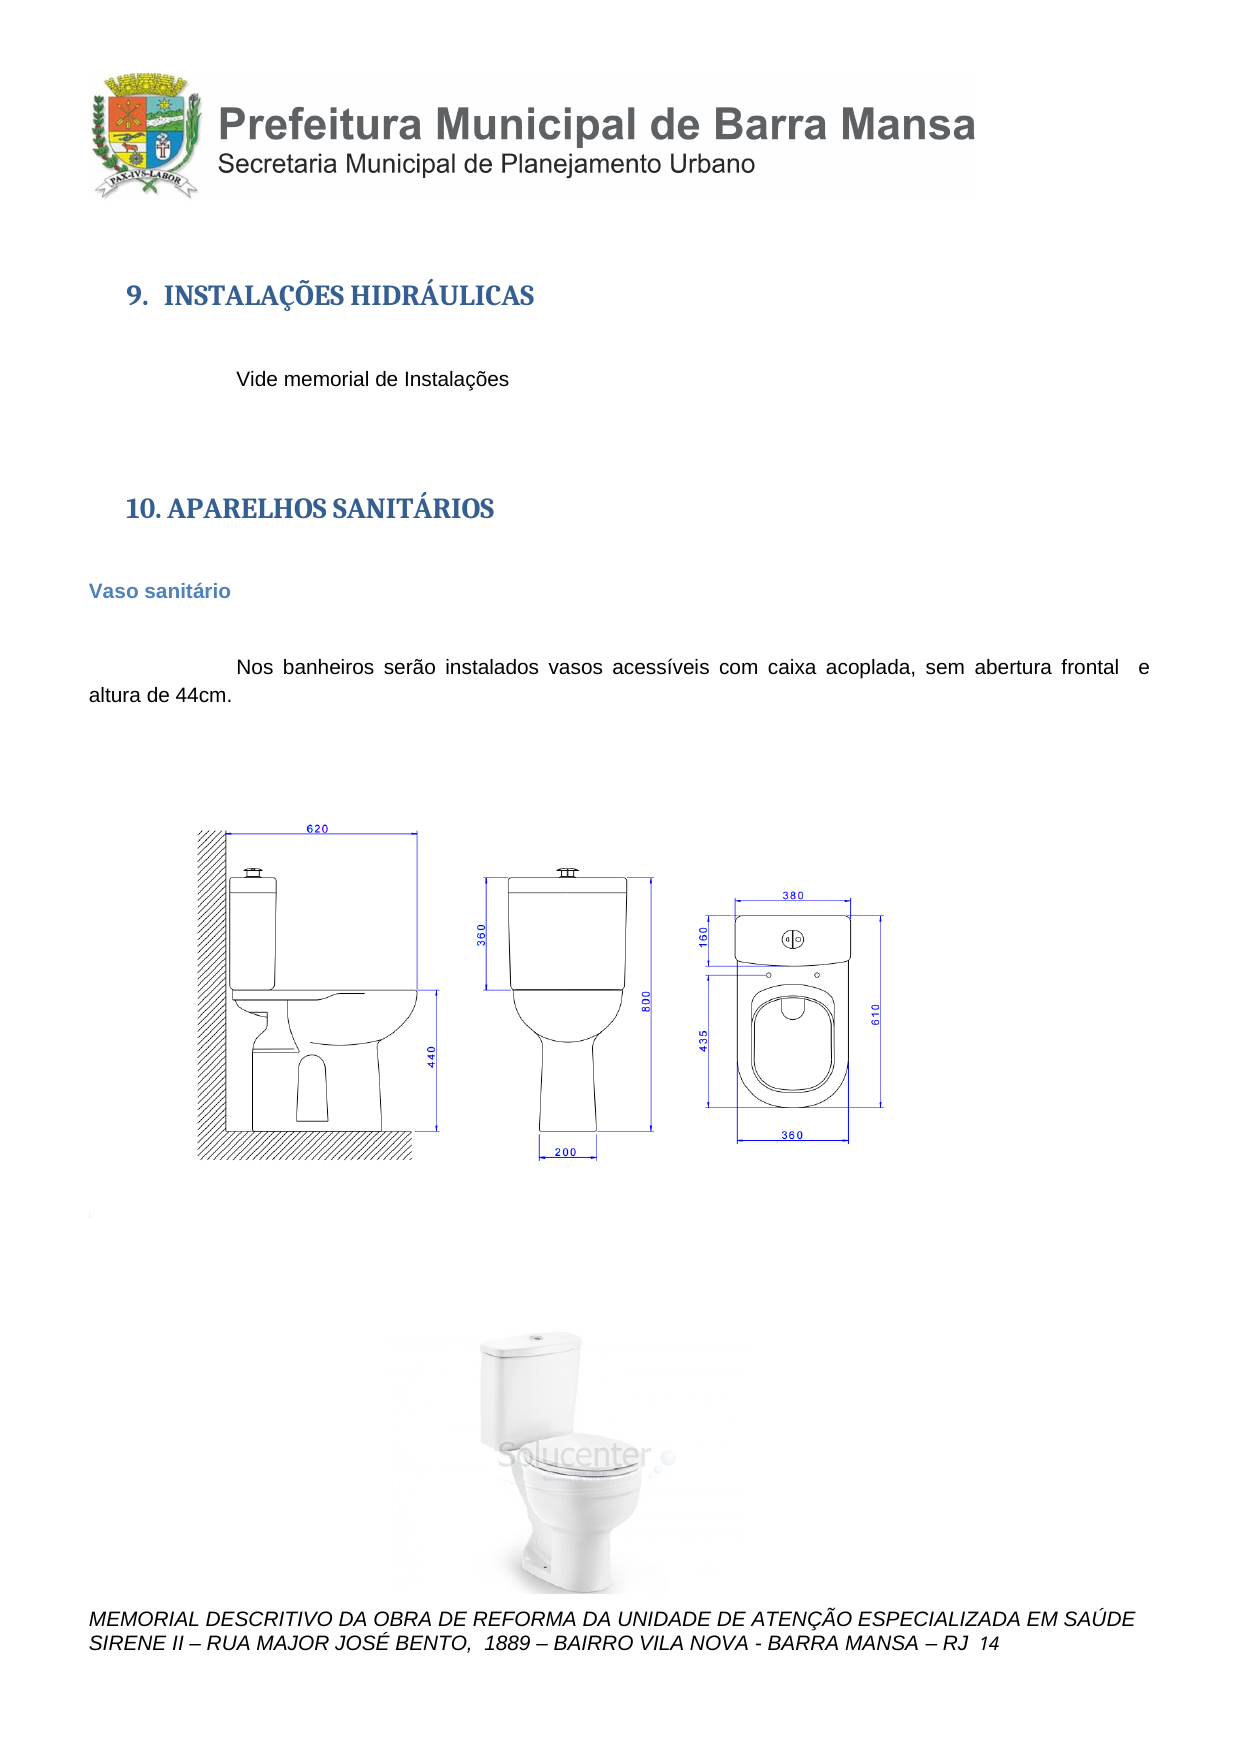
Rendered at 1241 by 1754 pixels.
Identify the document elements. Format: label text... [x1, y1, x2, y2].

picture [88, 730, 1017, 1253]
text Nos banheiros serão instalados vasos acessíveis com caixa acoplada, sem abertura frontal e altura de 44cm. [89, 655, 1152, 706]
text Vide memorial de Instalações [162, 366, 1152, 390]
subtitle INSTALAÇÕES HIDRÁULICAS [126, 279, 1152, 313]
subtitle APARELHOS SANITÁRIOS [126, 492, 1152, 526]
picture [389, 1325, 748, 1594]
picture [88, 73, 975, 202]
subtitle Vaso sanitário [89, 579, 1152, 603]
